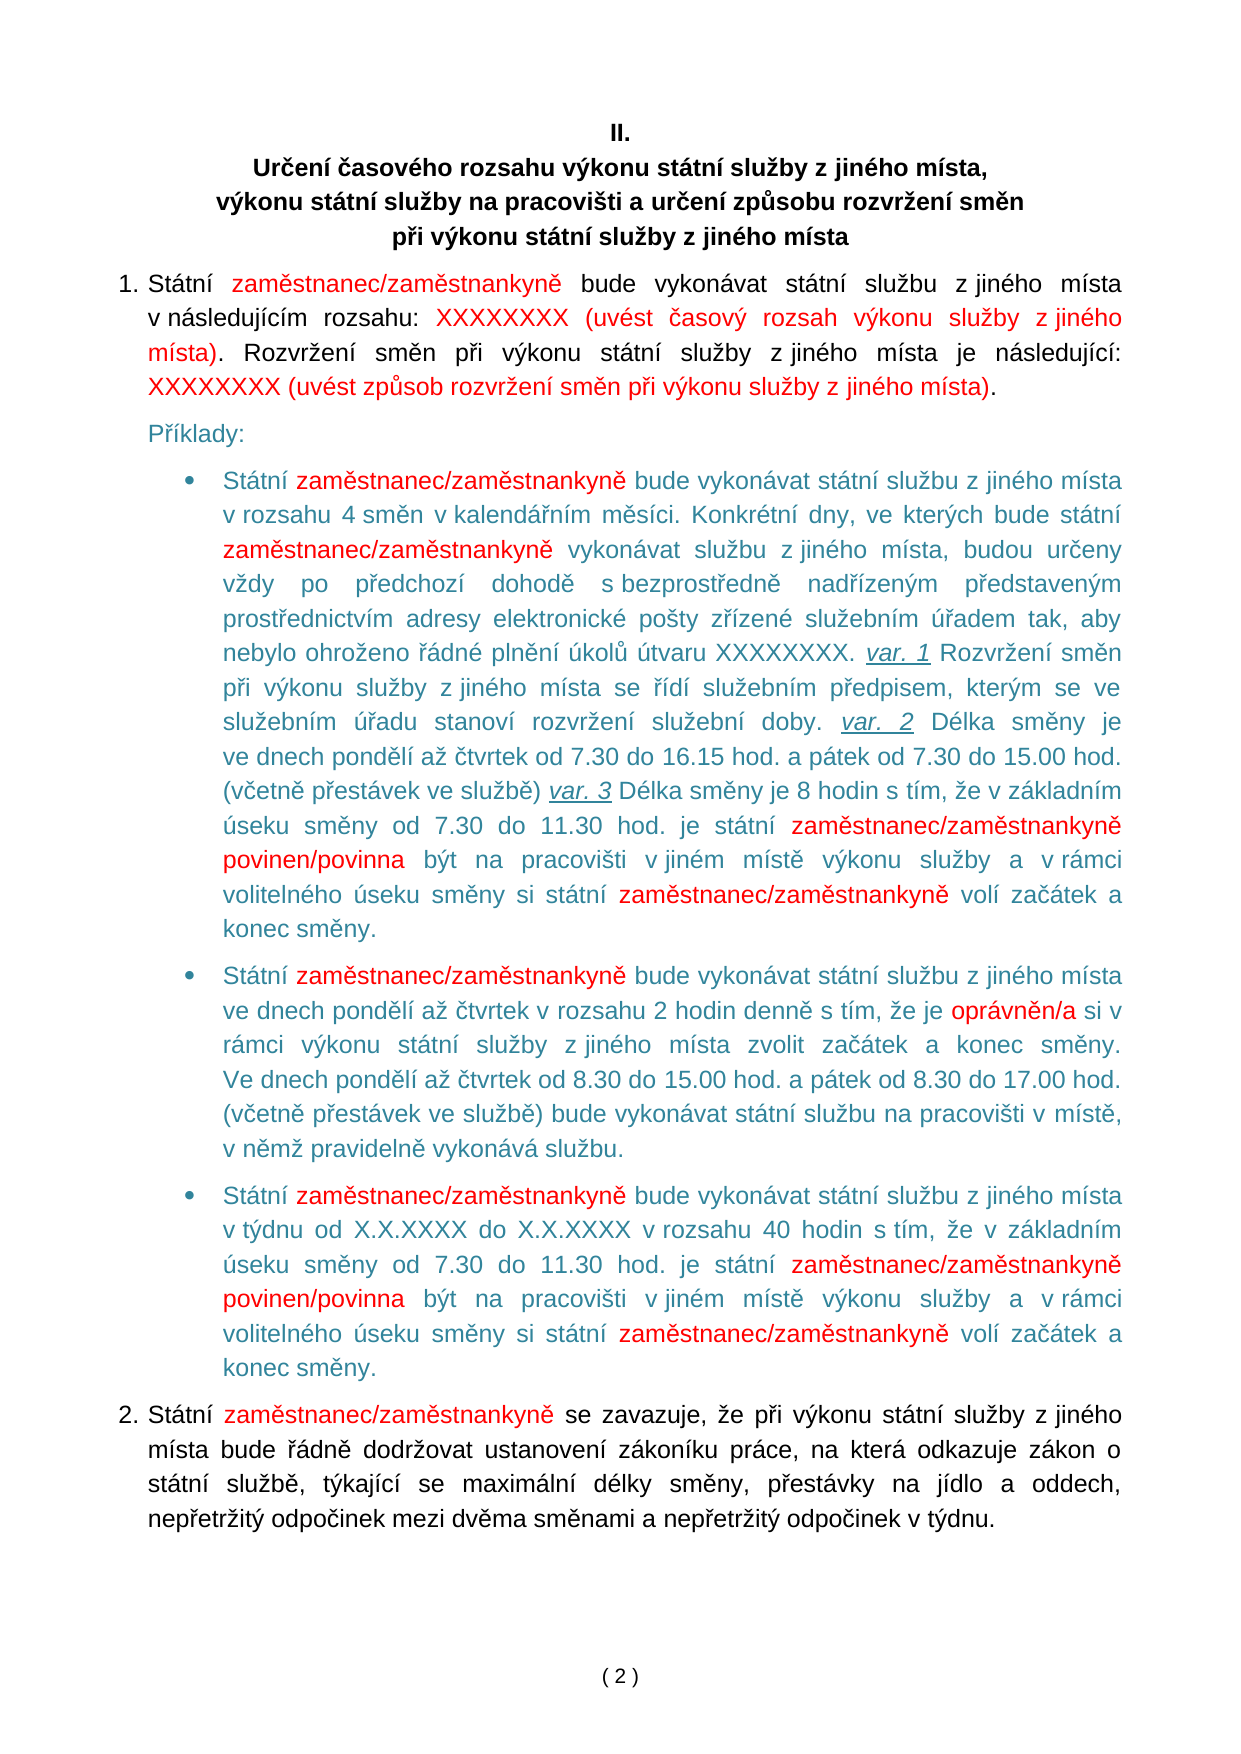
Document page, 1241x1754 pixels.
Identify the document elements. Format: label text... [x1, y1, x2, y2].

text II. Určení časového rozsahu výkonu státní služby z jiného místa, výkonu státní služby na pracovišti a určení způsobu rozvržení směn při výkonu státní služby z jiného místa [118, 118, 1122, 250]
list Státní zaměstnanec/zaměstnankyně bude vykonávat státní službu z jiného místa ve dnech pondělí až čtvrtek v rozsahu 2 hodin denně s tím, že je oprávněn/a si v rámci výkonu státní služby z jiného místa zvolit začátek a konec směny. Ve dnech pondělí až čtvrtek od 8.30 do 15.00 hod. a pátek od 8.30 do 17.00 hod. (včetně přestávek ve službě) bude vykonávat státní službu na pracovišti v místě, v němž pravidelně vykonává službu. [185, 961, 1122, 1162]
text Příklady: [148, 419, 1122, 448]
list Státní zaměstnanec/zaměstnankyně bude vykonávat státní službu z jiného místa v týdnu od X.X.XXXX do X.X.XXXX v rozsahu 40 hodin s tím, že v základním úseku směny od 7.30 do 11.30 hod. je státní zaměstnanec/zaměstnankyně povinen/povinna být na pracovišti v jiném místě výkonu služby a v rámci volitelného úseku směny si státní zaměstnanec/zaměstnankyně volí začátek a konec směny. [185, 1181, 1122, 1382]
list Státní zaměstnanec/zaměstnankyně bude vykonávat státní službu z jiného místa v následujícím rozsahu: XXXXXXXX (uvést časový rozsah výkonu služby z jiného místa). Rozvržení směn při výkonu státní služby z jiného místa je následující: XXXXXXXX (uvést způsob rozvržení směn při výkonu služby z jiného místa). [118, 268, 1122, 401]
list Státní zaměstnanec/zaměstnankyně se zavazuje, že při výkonu státní služby z jiného místa bude řádně dodržovat ustanovení zákoníku práce, na která odkazuje zákon o státní službě, týkající se maximální délky směny, přestávky na jídlo a oddech, nepřetržitý odpočinek mezi dvěma směnami a nepřetržitý odpočinek v týdnu. [118, 1400, 1122, 1532]
list Státní zaměstnanec/zaměstnankyně bude vykonávat státní službu z jiného místa v rozsahu 4 směn v kalendářním měsíci. Konkrétní dny, ve kterých bude státní zaměstnanec/zaměstnankyně vykonávat službu z jiného místa, budou určeny vždy po předchozí dohodě s bezprostředně nadřízeným představeným prostřednictvím adresy elektronické pošty zřízené služebním úřadem tak, aby nebylo ohroženo řádné plnění úkolů útvaru XXXXXXXX. var. 1 Rozvržení směn při výkonu služby z jiného místa se řídí služebním předpisem, kterým se ve služebním úřadu stanoví rozvržení služební doby. var. 2 Délka směny je ve dnech pondělí až čtvrtek od 7.30 do 16.15 hod. a pátek od 7.30 do 15.00 hod. (včetně přestávek ve službě) var. 3 Délka směny je 8 hodin s tím, že v základním úseku směny od 7.30 do 11.30 hod. je státní zaměstnanec/zaměstnankyně povinen/povinna být na pracovišti v jiném místě výkonu služby a v rámci volitelného úseku směny si státní zaměstnanec/zaměstnankyně volí začátek a konec směny. [185, 466, 1122, 943]
